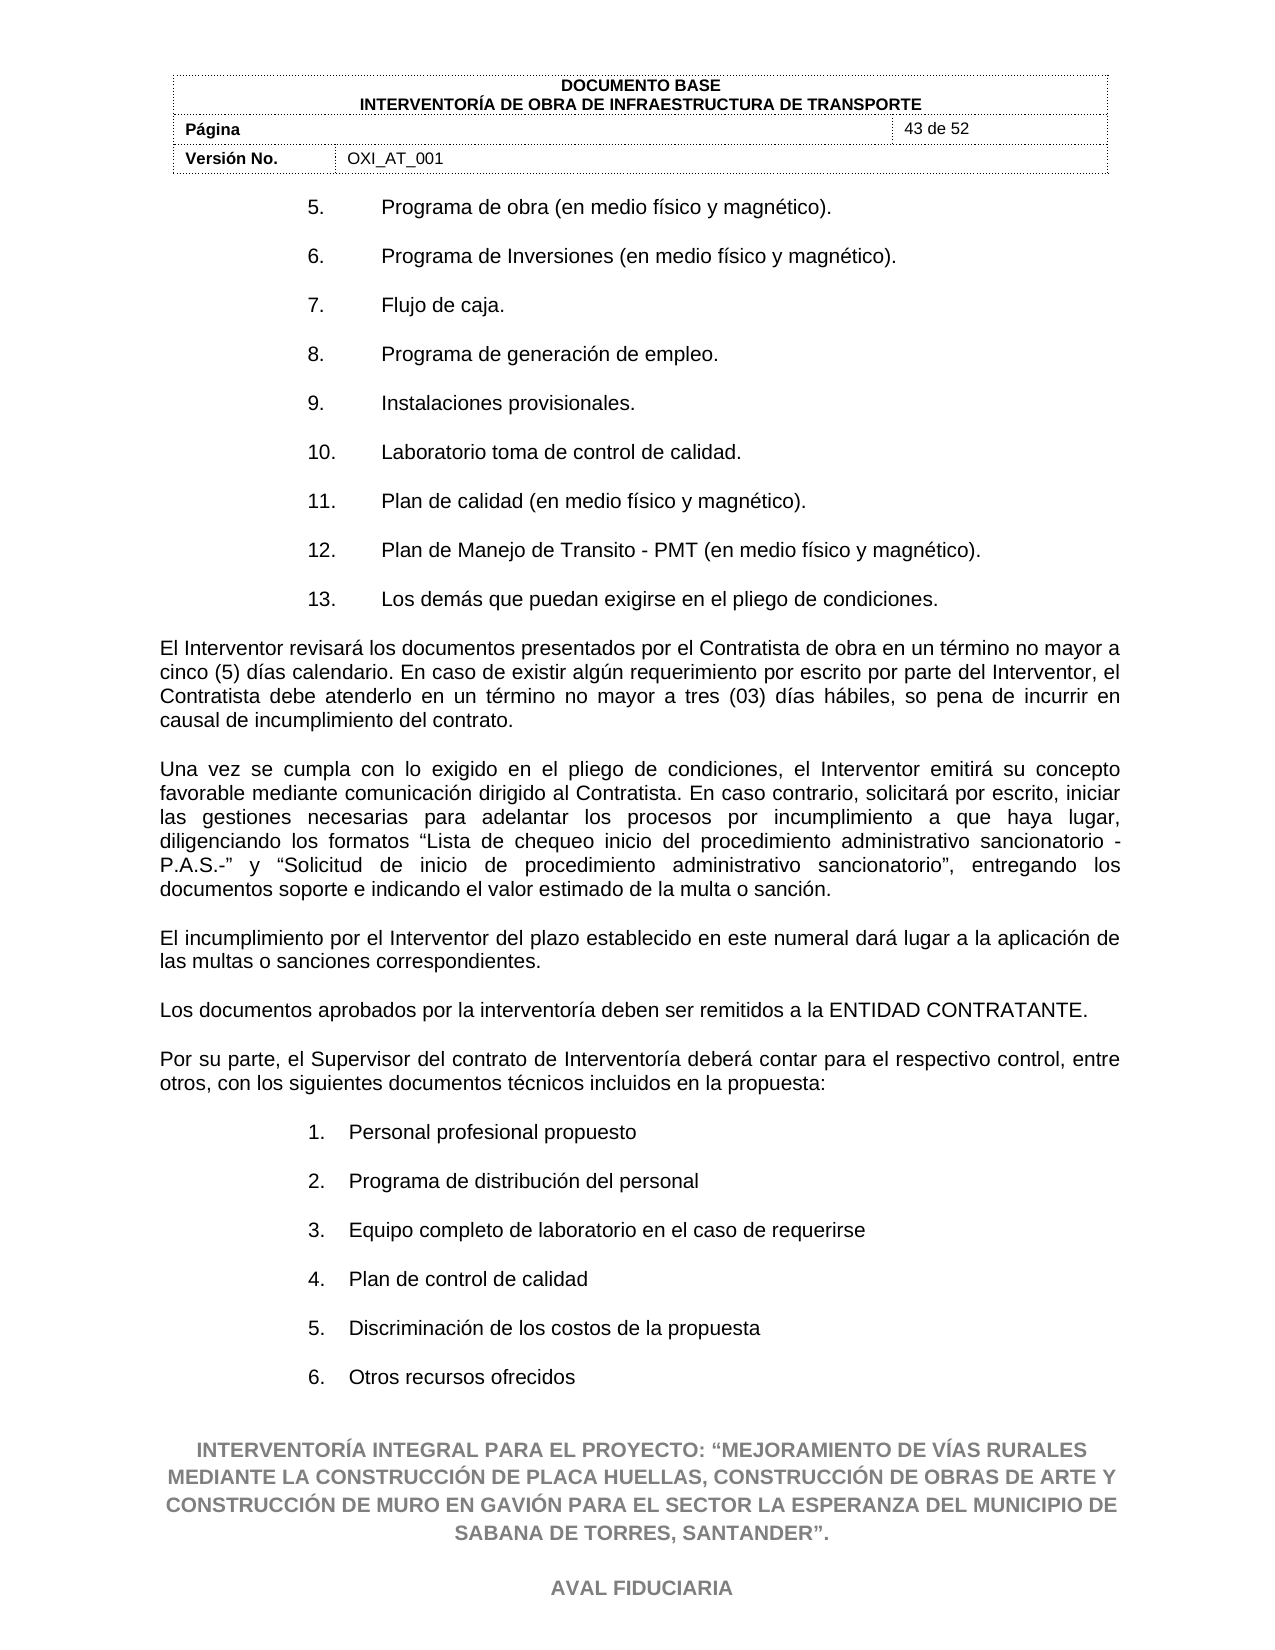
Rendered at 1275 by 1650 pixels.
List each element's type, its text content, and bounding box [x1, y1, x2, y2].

list Programa de distribución del personal [308, 1169, 1122, 1193]
text 12. Plan de Manejo de Transito - PMT (en medio físico y magnético). [159, 538, 1122, 562]
list Otros recursos ofrecidos [308, 1365, 1122, 1389]
list Personal profesional propuesto [308, 1120, 1122, 1144]
text El Interventor revisará los documentos presentados por el Contratista de obra en un término no mayor a cinco (5) días calendario. En caso de existir algún requerimiento por escrito por parte del Interventor, el Contratista debe atenderlo en un término no mayor a tres (03) días hábiles, so pena de incurrir en causal de incumplimiento del contrato. [159, 636, 1122, 732]
text Por su parte, el Supervisor del contrato de Interventoría deberá contar para el respectivo control, entre otros, con los siguientes documentos técnicos incluidos en la propuesta: [159, 1047, 1122, 1095]
text Una vez se cumpla con lo exigido en el pliego de condiciones, el Interventor emitirá su concepto favorable mediante comunicación dirigido al Contratista. En caso contrario, solicitará por escrito, iniciar las gestiones necesarias para adelantar los procesos por incumplimiento a que haya lugar, diligenciando los formatos “Lista de chequeo inicio del procedimiento administrativo sancionatorio - P.A.S.-” y “Solicitud de inicio de procedimiento administrativo sancionatorio”, entregando los documentos soporte e indicando el valor estimado de la multa o sanción. [159, 757, 1122, 900]
list Equipo completo de laboratorio en el caso de requerirse [308, 1218, 1122, 1242]
list Discriminación de los costos de la propuesta [308, 1316, 1122, 1340]
text 6. Programa de Inversiones (en medio físico y magnético). [159, 244, 1122, 268]
list Plan de control de calidad [308, 1267, 1122, 1291]
text El incumplimiento por el Interventor del plazo establecido en este numeral dará lugar a la aplicación de las multas o sanciones correspondientes. [159, 925, 1122, 973]
text 9. Instalaciones provisionales. [159, 391, 1122, 415]
text Los documentos aprobados por la interventoría deben ser remitidos a la ENTIDAD CONTRATANTE. [159, 998, 1122, 1022]
text 11. Plan de calidad (en medio físico y magnético). [159, 489, 1122, 513]
text 5. Programa de obra (en medio físico y magnético). [159, 195, 1122, 219]
text 8. Programa de generación de empleo. [159, 342, 1122, 366]
text 13. Los demás que puedan exigirse en el pliego de condiciones. [159, 587, 1122, 611]
text 7. Flujo de caja. [159, 293, 1122, 317]
text 10. Laboratorio toma de control de calidad. [159, 440, 1122, 464]
